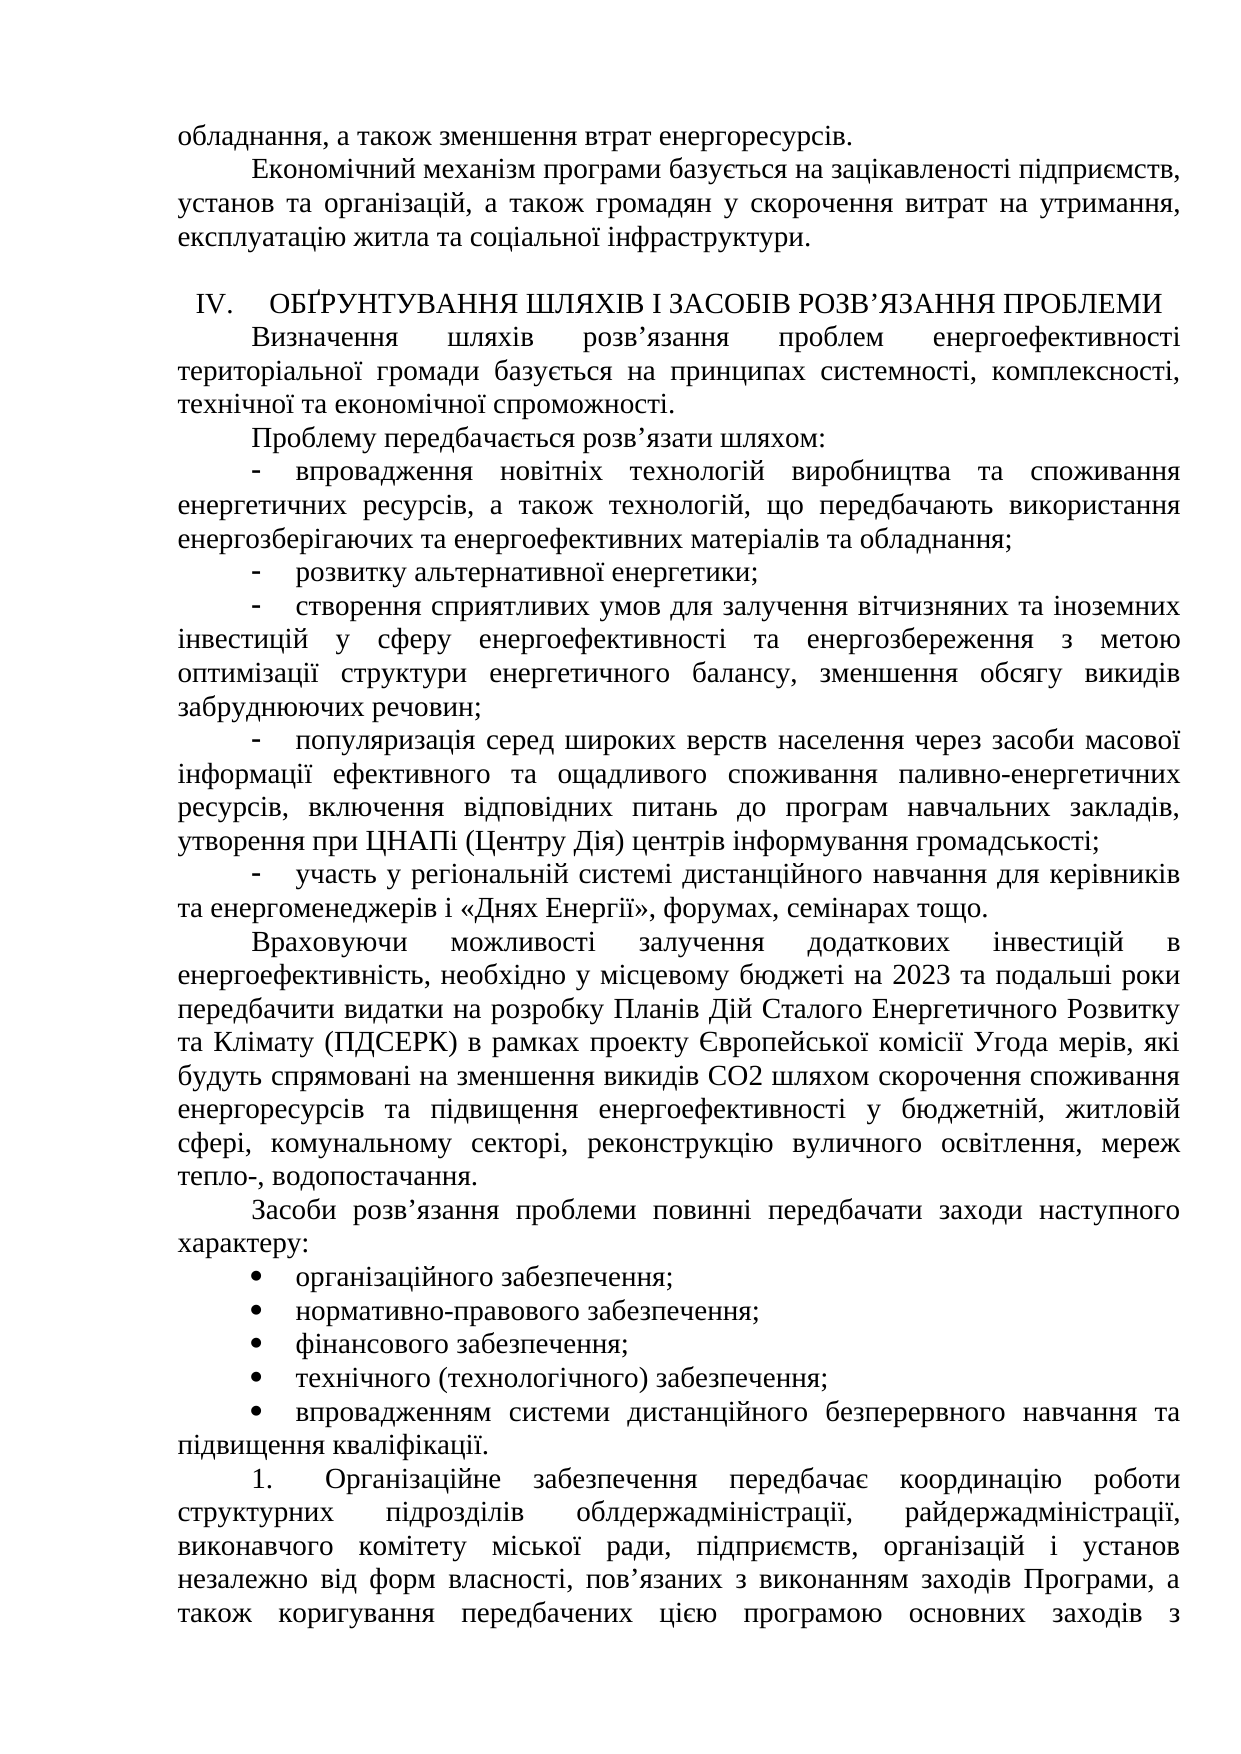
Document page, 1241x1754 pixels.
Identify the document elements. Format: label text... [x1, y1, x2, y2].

text Економічний механізм програми базується на зацікавленості підприємств, установ та організацій, а також громадян у скорочення витрат на утримання, експлуатацію житла та соціальної інфраструктури. [177, 152, 1181, 252]
list технічного (технологічного) забезпечення; [177, 1360, 1181, 1394]
text Засоби розв’язання проблеми повинні передбачати заходи наступного характеру: [177, 1192, 1181, 1259]
list нормативно-правового забезпечення; [177, 1293, 1181, 1326]
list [177, 1461, 1181, 1628]
text ІV. ОБҐРУНТУВАННЯ ШЛЯХІВ І ЗАСОБІВ РОЗВ’ЯЗАННЯ ПРОБЛЕМИ [177, 286, 1181, 319]
list фінансового забезпечення; [177, 1326, 1181, 1360]
list організаційного забезпечення; [177, 1259, 1181, 1293]
list створення сприятливих умов для залучення вітчизняних та іноземних інвестицій у сферу енергоефективності та енергозбереження з метою оптимізації структури енергетичного балансу, зменшення обсягу викидів забруднюючих речовин; [177, 588, 1181, 722]
list участь у регіональній системі дистанційного навчання для керівників та енергоменеджерів і «Днях Енергії», форумах, семінарах тощо. [177, 856, 1181, 924]
list впровадженням системи дистанційного безперервного навчання та підвищення кваліфікації. [177, 1394, 1181, 1461]
text Проблему передбачається розв’язати шляхом: [177, 420, 1181, 453]
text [177, 118, 1181, 152]
list впровадження новітніх технологій виробництва та споживання енергетичних ресурсів, а також технологій, що передбачають використання енергозберігаючих та енергоефективних матеріалів та обладнання; [177, 453, 1181, 554]
text Враховуючи можливості залучення додаткових інвестицій в енергоефективність, необхідно у місцевому бюджеті на 2023 та подальші роки передбачити видатки на розробку Планів Дій Сталого Енергетичного Розвитку та Клімату (ПДСЕРК) в рамках проекту Європейської комісії Угода мерів, які будуть спрямовані на зменшення викидів СО2 шляхом скорочення споживання енергоресурсів та підвищення енергоефективності у бюджетній, житловій сфері, комунальному секторі, реконструкцію вуличного освітлення, мереж тепло-, водопостачання. [177, 924, 1181, 1192]
list розвитку альтернативної енергетики; [177, 554, 1181, 588]
list популяризація серед широких верств населення через засоби масової інформації ефективного та ощадливого споживання паливно-енергетичних ресурсів, включення відповідних питань до програм навчальних закладів, утворення при ЦНАПі (Центру Дія) центрів інформування громадськості; [177, 722, 1181, 856]
text Визначення шляхів розв’язання проблем енергоефективності територіальної громади базується на принципах системності, комплексності, технічної та економічної спроможності. [177, 319, 1181, 420]
